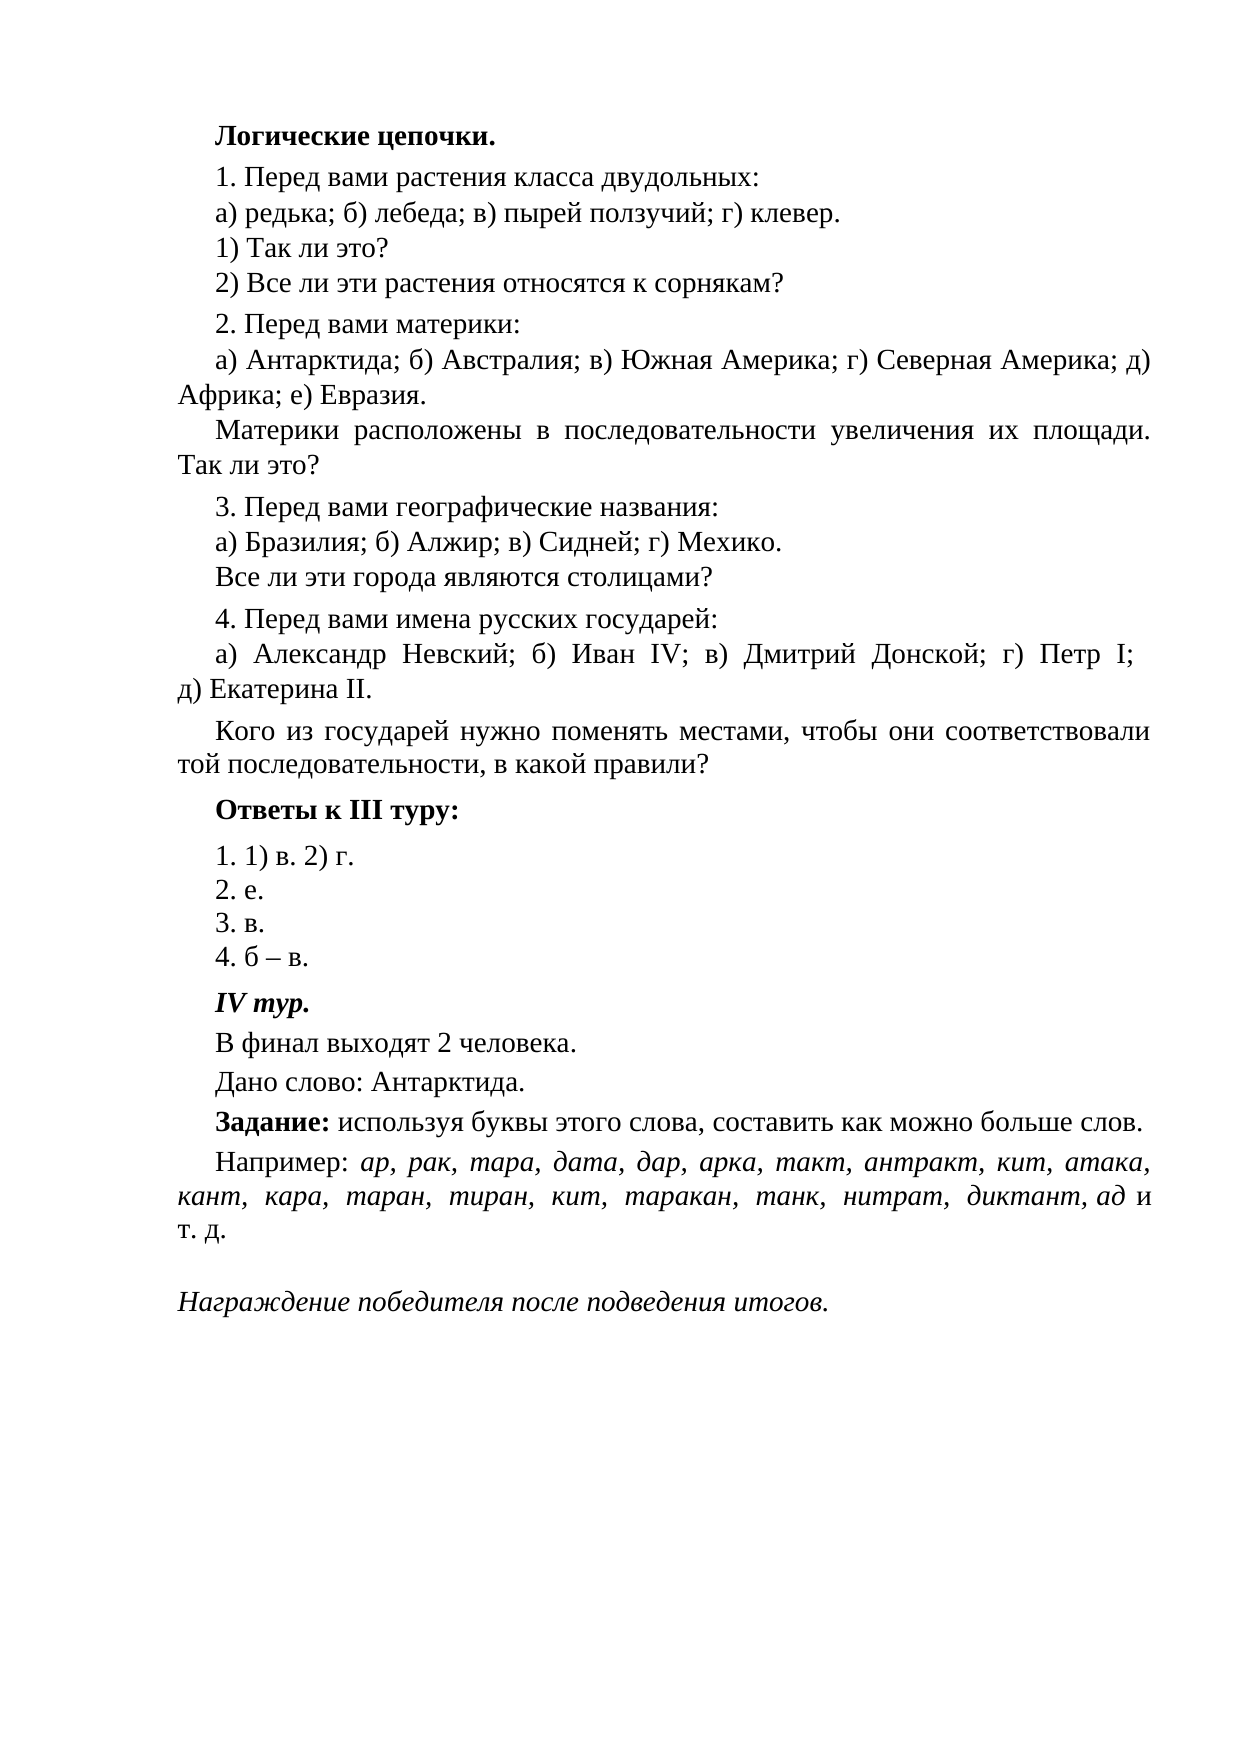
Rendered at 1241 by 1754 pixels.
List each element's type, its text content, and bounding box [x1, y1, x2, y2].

text 1. Перед вами растения класса двудольных: [177, 159, 1152, 193]
text IV тур. [177, 985, 1152, 1018]
text 4. б – в. [177, 939, 1152, 972]
text 1. 1) в. 2) г. [177, 838, 1152, 872]
text Награждение победителя после подведения итогов. [177, 1284, 1152, 1318]
text а) редька; б) лебеда; в) пырей ползучий; г) клевер. [177, 195, 1152, 228]
text а) Антарктида; б) Австралия; в) Южная Америка; г) Северная Америка; д) Африка; е) Евразия. [177, 342, 1152, 411]
text 1) Так ли это? [177, 230, 1152, 263]
text Например: ар, рак, тара, дата, дар, арка, такт, антракт, кит, атака, кант, кара, таран, тиран, кит, таракан, танк, нитрат, диктант, ад и т. д. [177, 1144, 1152, 1245]
text 2. е. [177, 872, 1152, 905]
text Кого из государей нужно поменять местами, чтобы они соответствовали той последовательности, в какой правили? [177, 713, 1152, 780]
text а) Александр Невский; б) Иван IV; в) Дмитрий Донской; г) Петр I; д) Екатерина II. [177, 636, 1152, 705]
text 3. Перед вами географические названия: [177, 489, 1152, 522]
text Логические цепочки. [177, 118, 1152, 152]
text 2. Перед вами материки: [177, 307, 1152, 340]
text Ответы к III туру: [177, 792, 1152, 826]
text Материки расположены в последовательности увеличения их площади. Так ли это? [177, 412, 1152, 481]
text а) Бразилия; б) Алжир; в) Сидней; г) Мехико. [177, 524, 1152, 558]
text Все ли эти города являются столицами? [177, 559, 1152, 593]
text 3. в. [177, 905, 1152, 939]
text 2) Все ли эти растения относятся к сорнякам? [177, 265, 1152, 299]
text Задание: используя буквы этого слова, составить как можно больше слов. [177, 1104, 1152, 1138]
text В финал выходят 2 человека. [177, 1025, 1152, 1058]
text 4. Перед вами имена русских государей: [177, 601, 1152, 634]
text Дано слово: Антарктида. [177, 1064, 1152, 1098]
